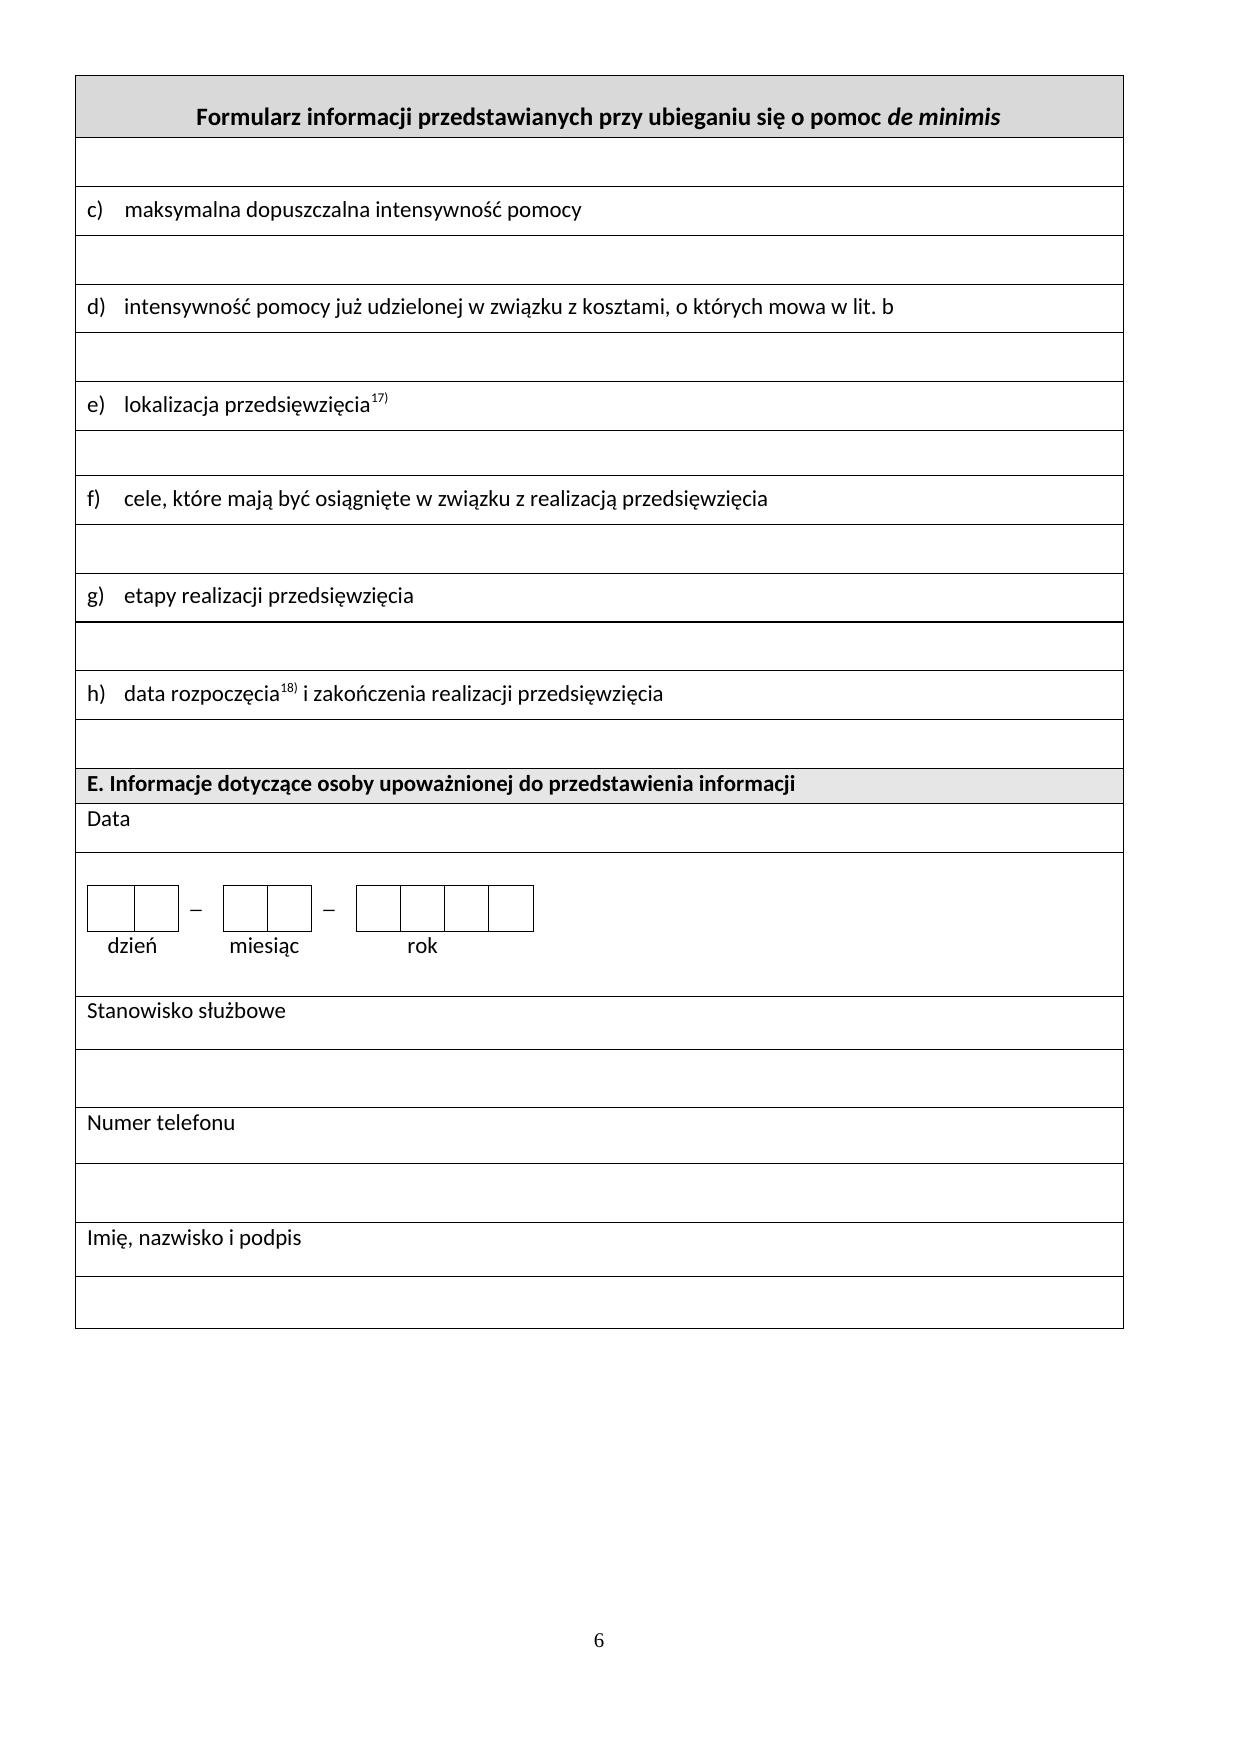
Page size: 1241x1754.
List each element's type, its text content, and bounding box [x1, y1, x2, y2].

table_header Formularz informacji przedstawianych przy ubieganiu się o pomoc de minimis [76, 76, 1123, 137]
table_cell [76, 333, 1123, 381]
table_cell Imię, nazwisko i podpis [76, 1223, 1123, 1276]
table_cell data rozpoczęcia) i zakończenia realizacji przedsięwzięcia [76, 671, 1123, 719]
table_cell etapy realizacji przedsięwzięcia [76, 574, 1123, 621]
table_cell [76, 431, 1123, 475]
table_cell intensywność pomocy już udzielonej w związku z kosztami, o których mowa w lit. b [76, 285, 1123, 332]
table_cell E. Informacje dotyczące osoby upoważnionej do przedstawienia informacji [76, 769, 1123, 803]
table_cell [76, 138, 1123, 186]
table_cell [76, 525, 1123, 573]
table_cell [76, 623, 1123, 670]
table_cell Stanowisko służbowe [76, 997, 1123, 1049]
table_cell maksymalna dopuszczalna intensywność pomocy [76, 187, 1123, 235]
table_cell Data [76, 804, 1123, 852]
table_cell [76, 1164, 1123, 1222]
table_cell [76, 236, 1123, 283]
table_cell dzień miesiąc rok [76, 853, 1123, 996]
table_cell [76, 1277, 1123, 1328]
table_cell Numer telefonu [76, 1108, 1123, 1163]
table_cell cele, które mają być osiągnięte w związku z realizacją przedsięwzięcia [76, 476, 1123, 524]
table_cell lokalizacja przedsięwzięcia) [76, 382, 1123, 430]
table_cell [76, 1050, 1123, 1107]
table_cell [76, 720, 1123, 768]
